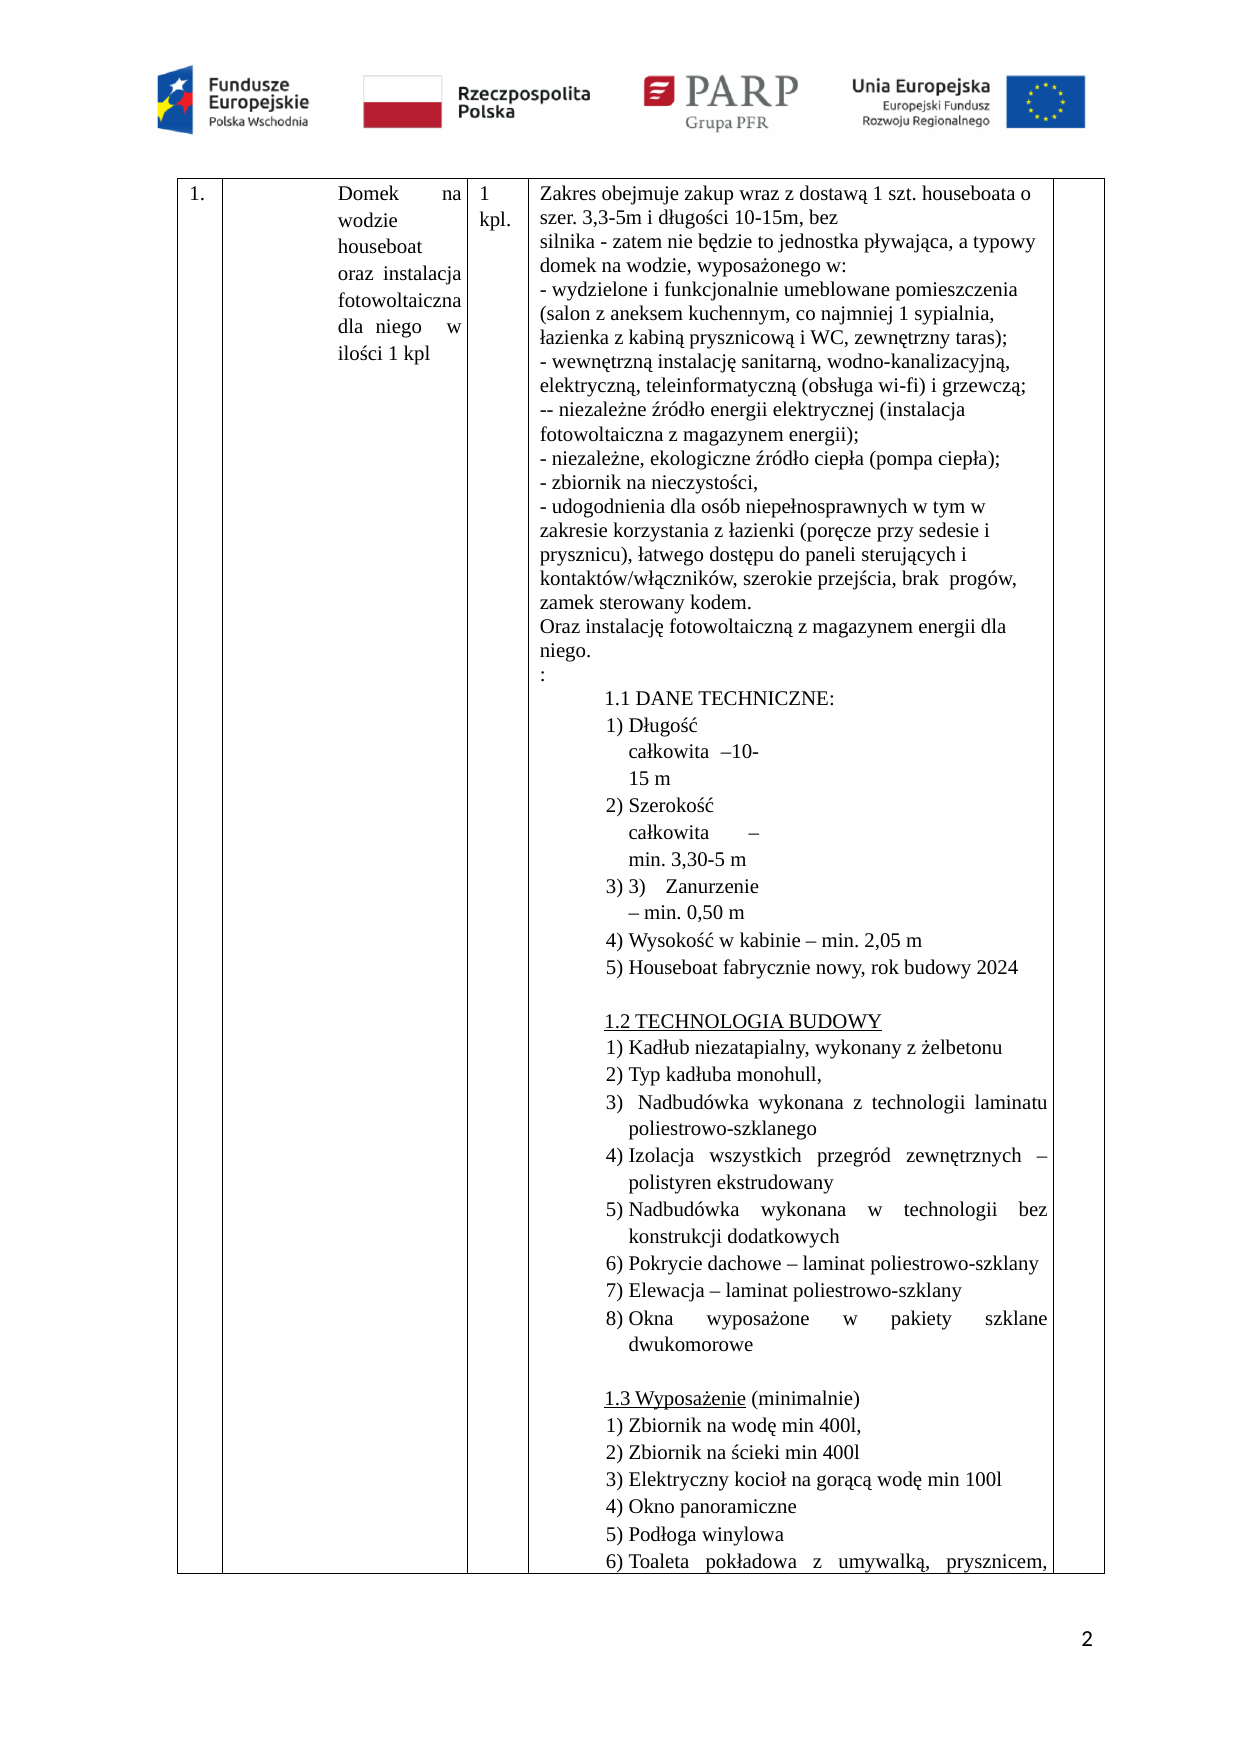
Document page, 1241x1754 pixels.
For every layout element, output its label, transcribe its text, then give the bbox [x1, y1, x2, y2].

picture [103, 44, 1147, 157]
table_header Domek na wodzie houseboat oraz instalacja fotowoltaiczna dla niego w ilości 1 kpl [223, 179, 467, 1573]
table_header 1 kpl. [468, 179, 528, 1573]
table_header 1. [178, 179, 222, 1573]
table_header [1054, 179, 1104, 1573]
